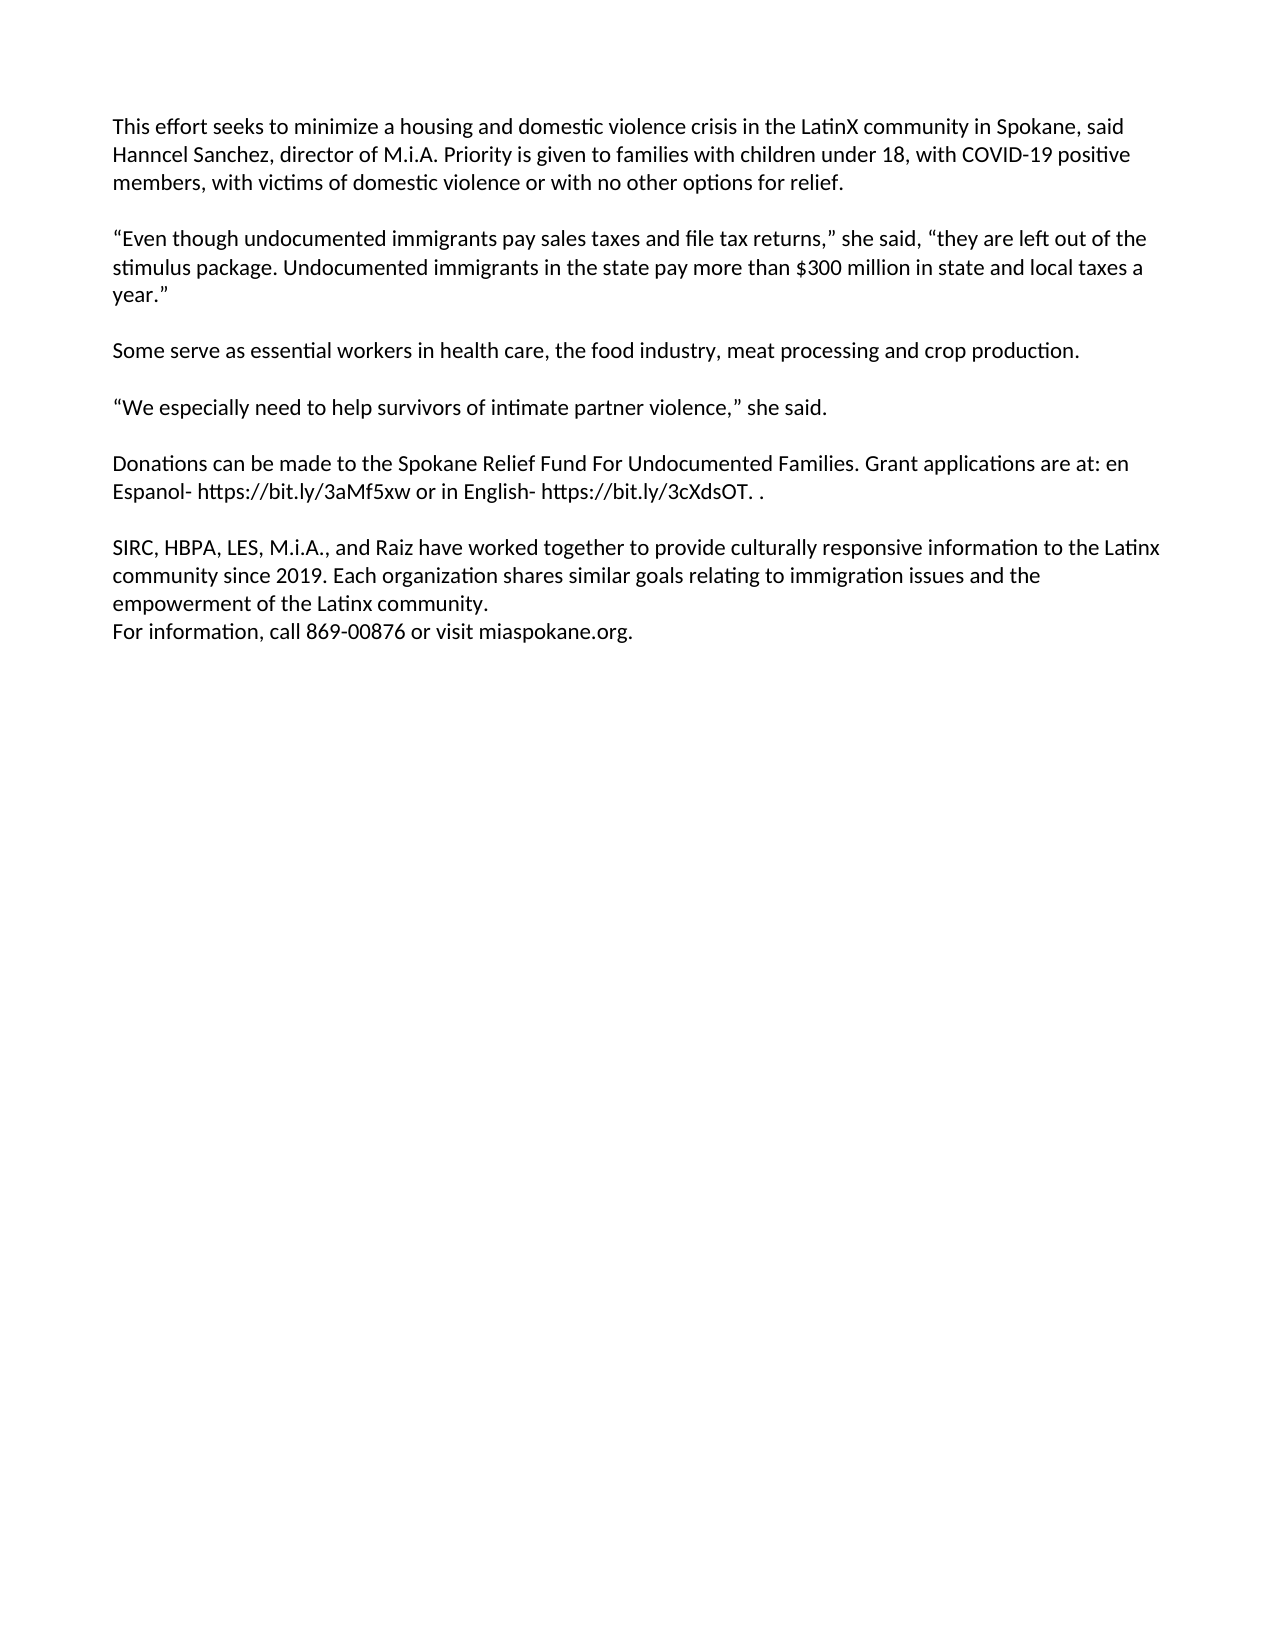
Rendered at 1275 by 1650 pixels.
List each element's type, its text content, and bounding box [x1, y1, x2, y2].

text Donations can be made to the Spokane Relief Fund For Undocumented Families. Grant applications are at: en Espanol- https://bit.ly/3aMf5xw or in English- https://bit.ly/3cXdsOT. . [112, 449, 1162, 505]
text “Even though undocumented immigrants pay sales taxes and file tax returns,” she said, “they are left out of the stimulus package. Undocumented immigrants in the state pay more than $300 million in state and local taxes a year.” [112, 224, 1162, 309]
text This effort seeks to minimize a housing and domestic violence crisis in the LatinX community in Spokane, said Hanncel Sanchez, director of M.i.A. Priority is given to families with children under 18, with COVID-19 positive members, with victims of domestic violence or with no other options for relief. [112, 112, 1162, 197]
text Some serve as essential workers in health care, the food industry, meat processing and crop production. [112, 337, 1162, 365]
text “We especially need to help survivors of intimate partner violence,” she said. [112, 393, 1162, 421]
text SIRC, HBPA, LES, M.i.A., and Raiz have worked together to provide culturally responsive information to the Latinx community since 2019. Each organization shares similar goals relating to immigration issues and the empowerment of the Latinx community. For information, call 869-00876 or visit miaspokane.org. [112, 533, 1162, 645]
